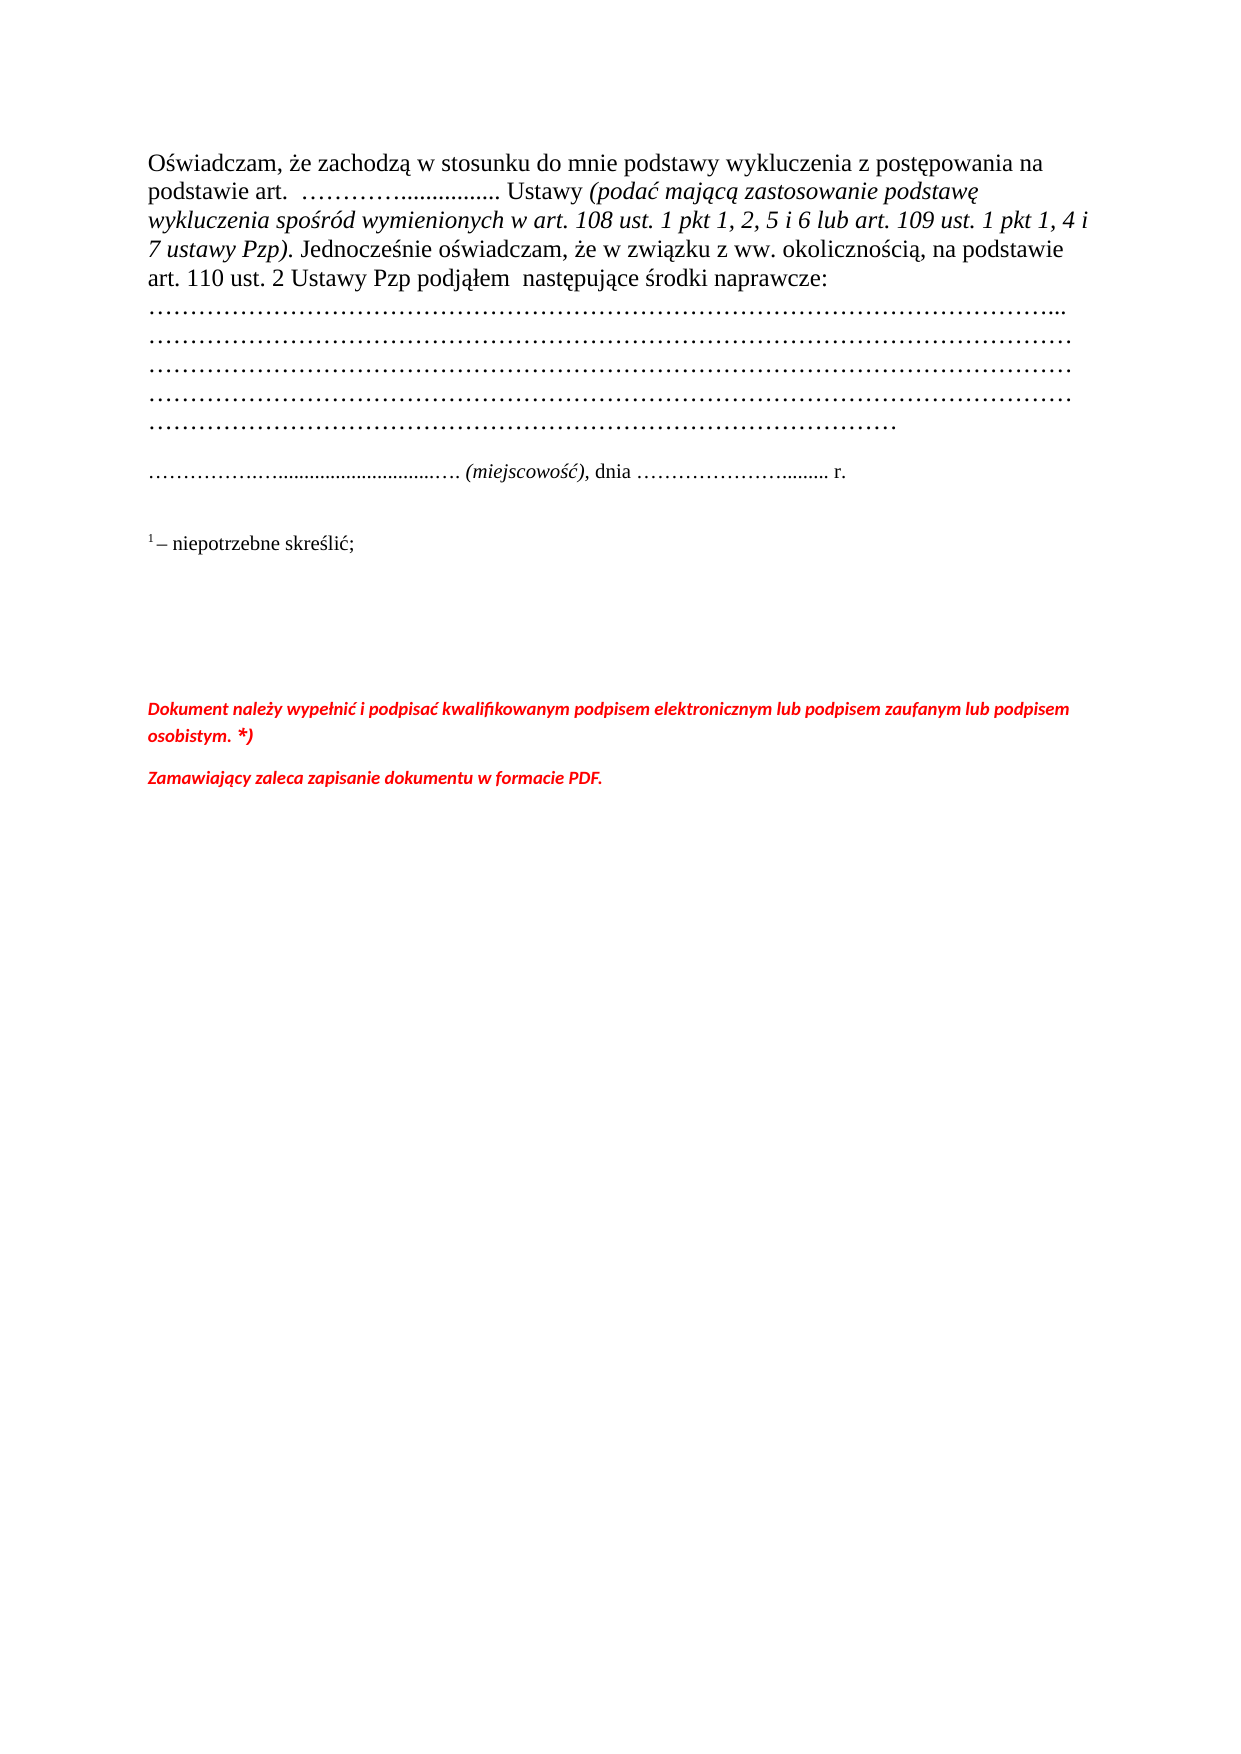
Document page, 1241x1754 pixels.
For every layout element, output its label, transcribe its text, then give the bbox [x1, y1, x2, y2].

text Oświadczam, że zachodzą w stosunku do mnie podstawy wykluczenia z postępowania na podstawie art. …………................ Ustawy (podać mającą zastosowanie podstawę wykluczenia spośród wymienionych w art. 108 ust. 1 pkt 1, 2, 5 i 6 lub art. 109 ust. 1 pkt 1, 4 i 7 ustawy Pzp). Jednocześnie oświadczam, że w związku z ww. okolicznością, na podstawie art. 110 ust. 2 Ustawy Pzp podjąłem następujące środki naprawcze: [148, 148, 1093, 291]
text ……………………………………………………………………………………………………………………………………………………………………………………………………………………………………………………………………………………………………………………………………………………………………………………… [148, 320, 1093, 435]
text …………….…..............................…. (miejscowość), dnia …………………......... r. [148, 459, 1093, 483]
text Zamawiający zaleca zapisanie dokumentu w formacie PDF. [148, 766, 1093, 789]
text Dokument należy wypełnić i podpisać kwalifikowanym podpisem elektronicznym lub podpisem zaufanym lub podpisem osobistym. *) [148, 697, 1093, 747]
text ………………………………………………………………………………………………... [148, 291, 1093, 320]
text 1 – niepotrzebne skreślić; [148, 531, 1093, 555]
